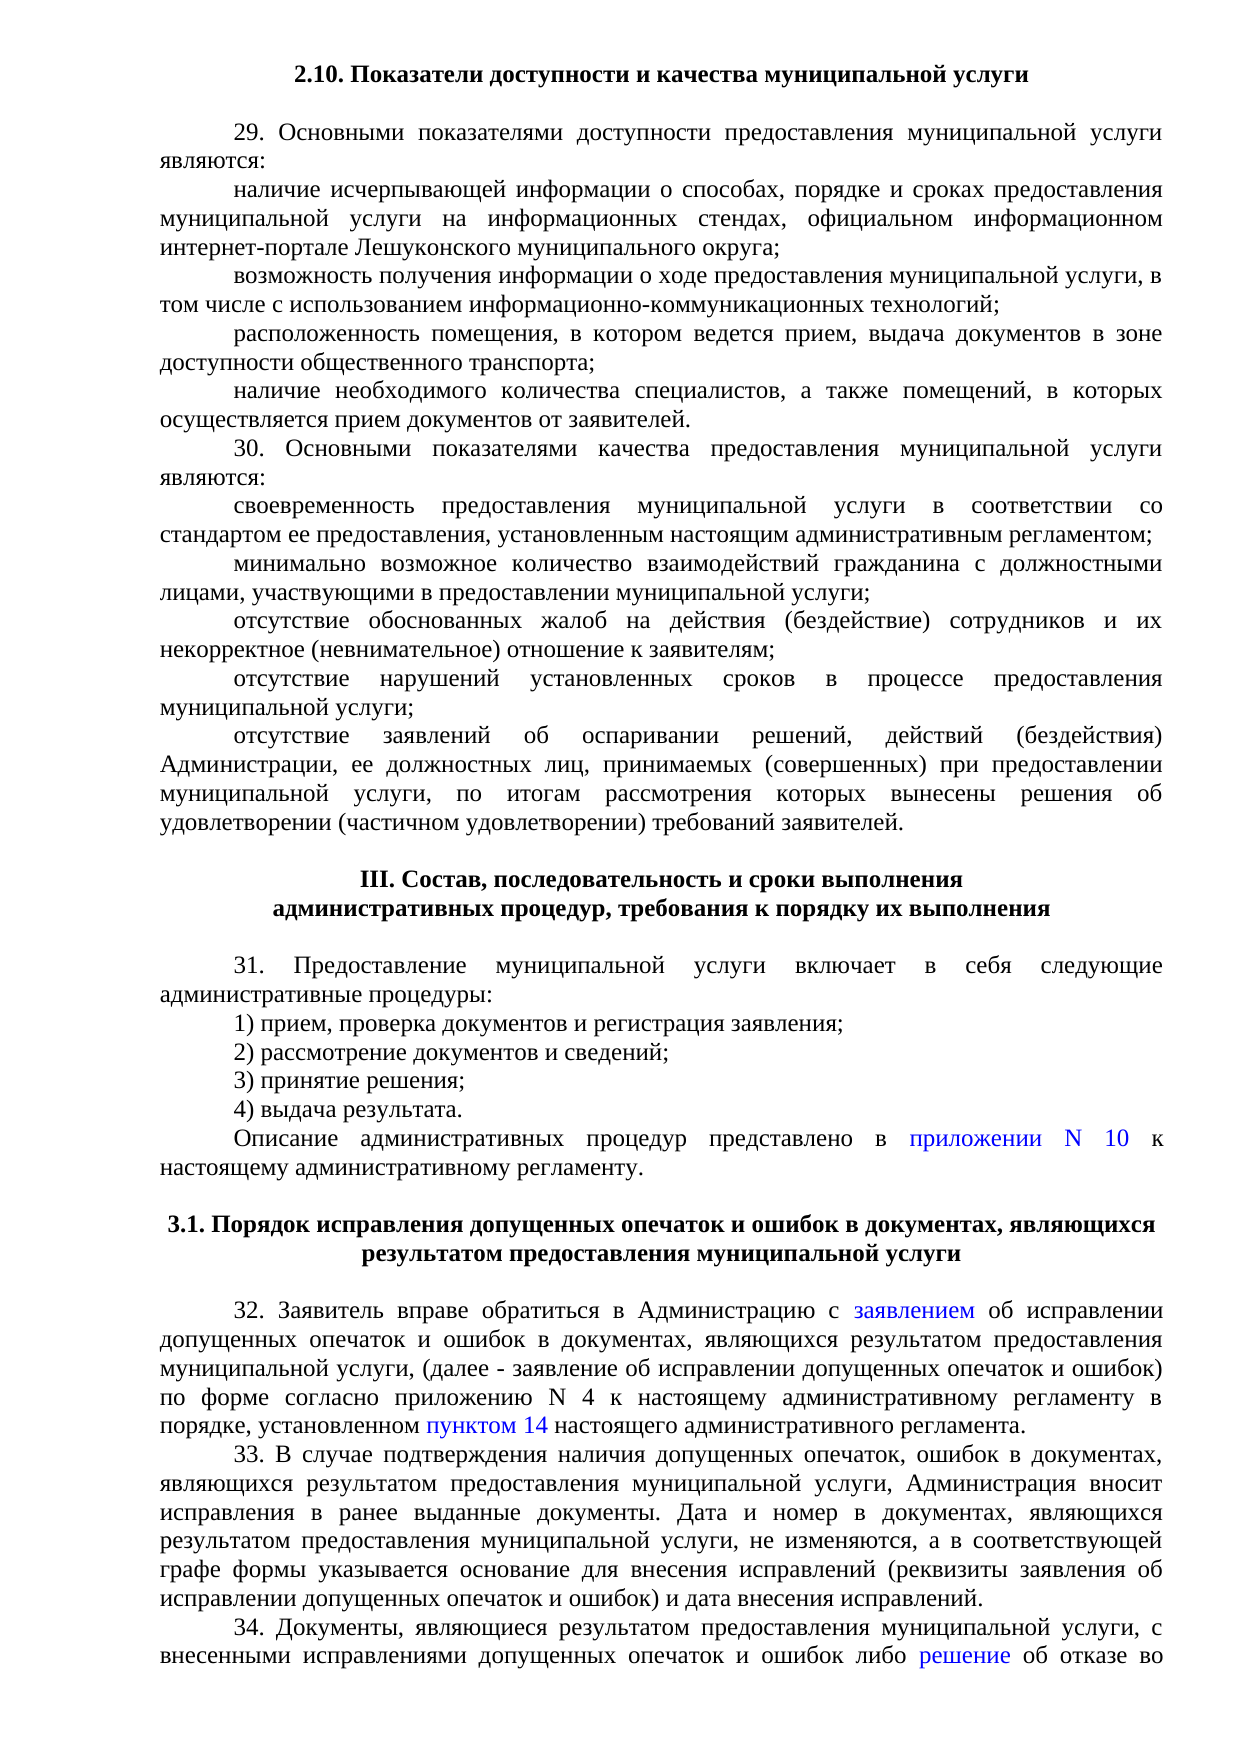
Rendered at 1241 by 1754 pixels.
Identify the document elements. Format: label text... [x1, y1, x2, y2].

text наличие исчерпывающей информации о способах, порядке и сроках предоставления муниципальной услуги на информационных стендах, официальном информационном интернет-портале Лешуконского муниципального округа; [159, 174, 1163, 260]
text минимально возможное количество взаимодействий гражданина с должностными лицами, участвующими в предоставлении муниципальной услуги; [159, 548, 1163, 605]
text наличие необходимого количества специалистов, а также помещений, в которых осуществляется прием документов от заявителей. [159, 375, 1163, 433]
text 33. В случае подтверждения наличия допущенных опечаток, ошибок в документах, являющихся результатом предоставления муниципальной услуги, Администрация вносит исправления в ранее выданные документы. Дата и номер в документах, являющихся результатом предоставления муниципальной услуги, не изменяются, а в соответствующей графе формы указывается основание для внесения исправлений (реквизиты заявления об исправлении допущенных опечаток и ошибок) и дата внесения исправлений. [159, 1439, 1163, 1612]
text расположенность помещения, в котором ведется прием, выдача документов в зоне доступности общественного транспорта; [159, 318, 1163, 375]
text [159, 1612, 1163, 1669]
text отсутствие заявлений об оспаривании решений, действий (бездействия) Администрации, ее должностных лиц, принимаемых (совершенных) при предоставлении муниципальной услуги, по итогам рассмотрения которых вынесены решения об удовлетворении (частичном удовлетворении) требований заявителей. [159, 720, 1163, 835]
text 4) выдача результата. [159, 1094, 1163, 1123]
title III. Состав, последовательность и сроки выполнения [159, 864, 1163, 893]
text своевременность предоставления муниципальной услуги в соответствии со стандартом ее предоставления, установленным настоящим административным регламентом; [159, 490, 1163, 548]
title административных процедур, требования к порядку их выполнения [159, 893, 1163, 922]
text 1) прием, проверка документов и регистрация заявления; [159, 1008, 1163, 1037]
text 31. Предоставление муниципальной услуги включает в себя следующие административные процедуры: [159, 950, 1163, 1008]
text отсутствие обоснованных жалоб на действия (бездействие) сотрудников и их некорректное (невнимательное) отношение к заявителям; [159, 605, 1163, 663]
text Описание административных процедур представлено в приложении N 10 к настоящему административному регламенту. [159, 1123, 1163, 1180]
text 2) рассмотрение документов и сведений; [159, 1037, 1163, 1065]
text 30. Основными показателями качества предоставления муниципальной услуги являются: [159, 433, 1163, 490]
text отсутствие нарушений установленных сроков в процессе предоставления муниципальной услуги; [159, 663, 1163, 720]
text 29. Основными показателями доступности предоставления муниципальной услуги являются: [159, 117, 1163, 174]
text 3) принятие решения; [159, 1065, 1163, 1094]
title 3.1. Порядок исправления допущенных опечаток и ошибок в документах, являющихся результатом предоставления муниципальной услуги [159, 1209, 1163, 1267]
title 2.10. Показатели доступности и качества муниципальной услуги [159, 59, 1163, 88]
text 32. Заявитель вправе обратиться в Администрацию с заявлением об исправлении допущенных опечаток и ошибок в документах, являющихся результатом предоставления муниципальной услуги, (далее - заявление об исправлении допущенных опечаток и ошибок) по форме согласно приложению N 4 к настоящему административному регламенту в порядке, установленном пунктом 14 настоящего административного регламента. [159, 1295, 1163, 1439]
text возможность получения информации о ходе предоставления муниципальной услуги, в том числе с использованием информационно-коммуникационных технологий; [159, 260, 1163, 318]
